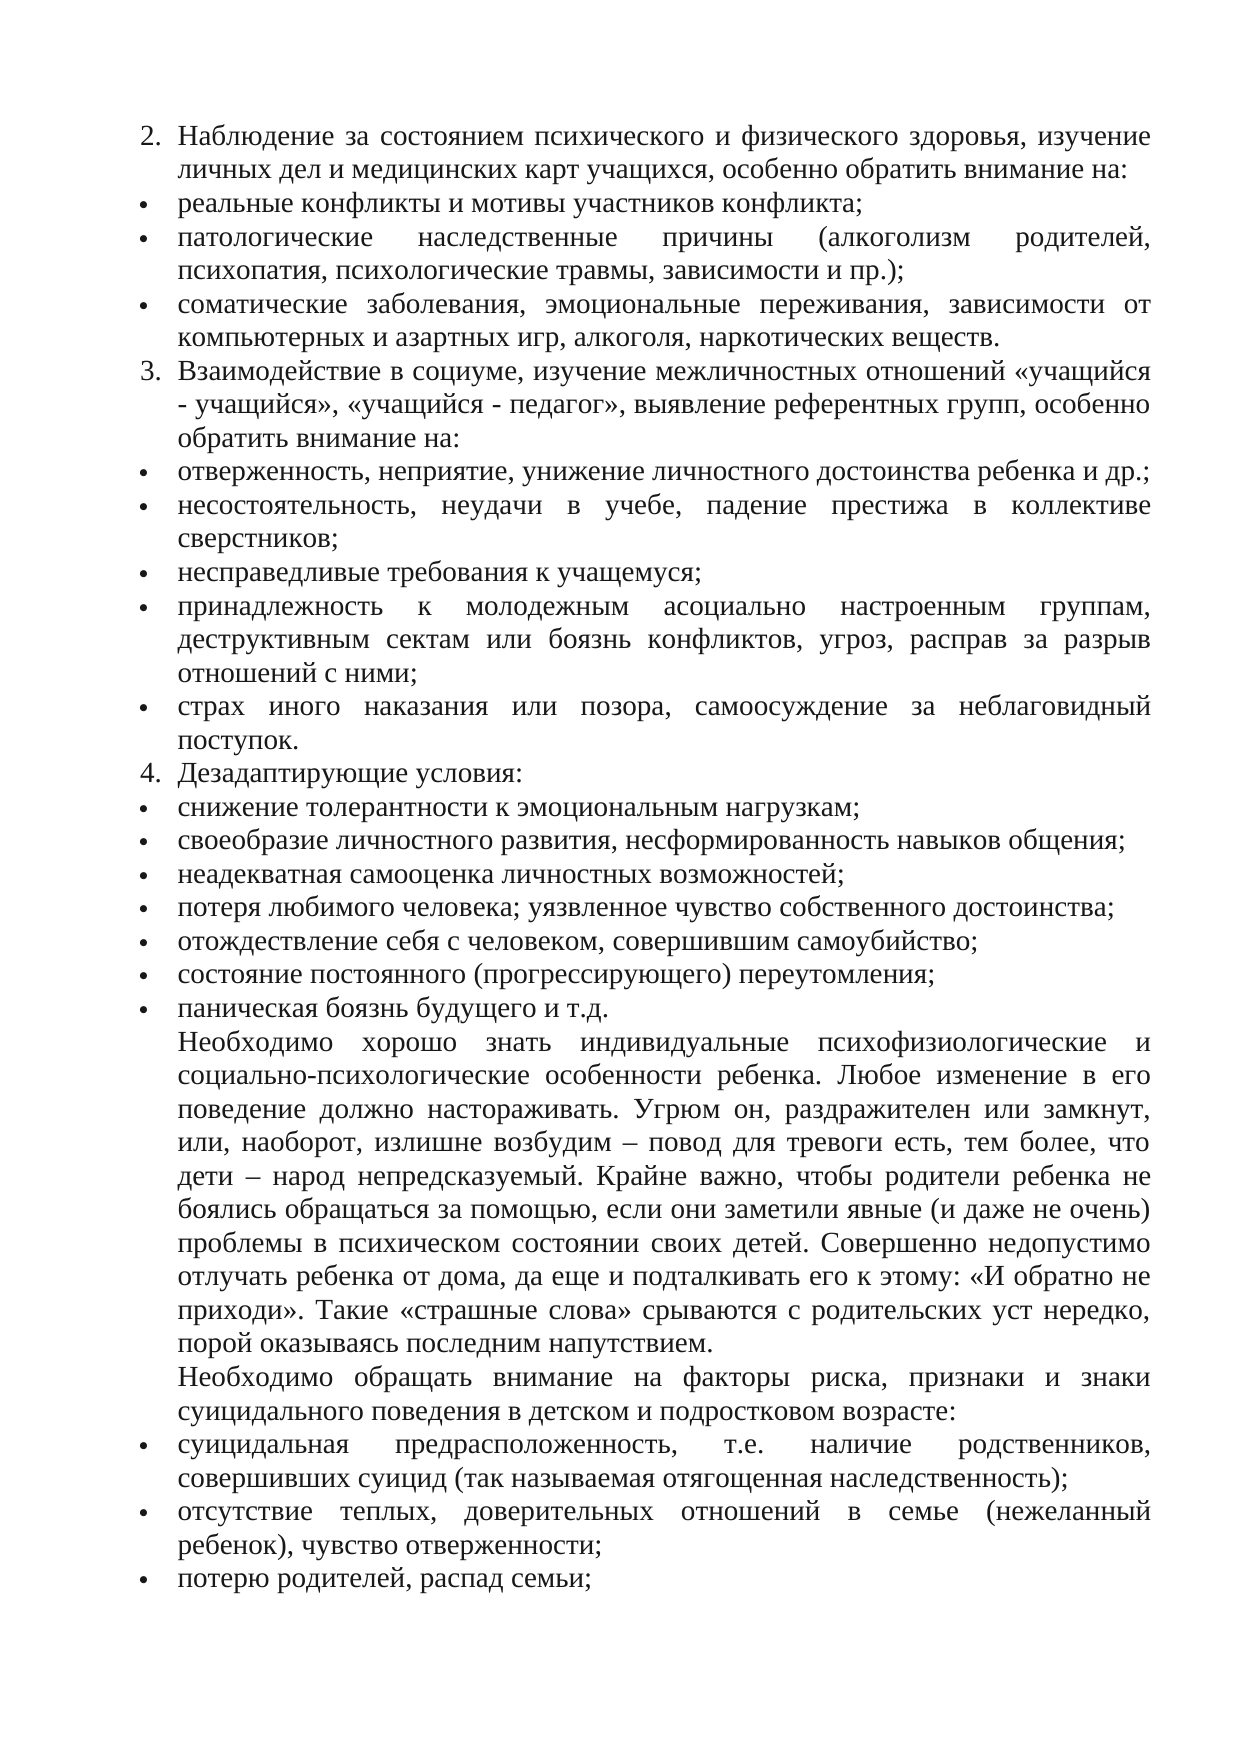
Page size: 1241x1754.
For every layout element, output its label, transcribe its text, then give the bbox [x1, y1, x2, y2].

text Необходимо обращать внимание на факторы риска, признаки и знаки суицидального поведения в детском и подростковом возрасте: [177, 1359, 1152, 1426]
list отсутствие теплых, доверительных отношений в семье (нежеланный ребенок), чувство отверженности; [140, 1493, 1152, 1560]
list несправедливые требования к учащемуся; [140, 554, 1152, 588]
list потеря любимого человека; уязвленное чувство собственного достоинства; [140, 889, 1152, 923]
list несостоятельность, неудачи в учебе, падение престижа в коллективе сверстников; [140, 487, 1152, 554]
list реальные конфликты и мотивы участников конфликта; [140, 185, 1152, 219]
list состояние постоянного (прогрессирующего) переутомления; [140, 957, 1152, 990]
list принадлежность к молодежным асоциально настроенным группам, деструктивным сектам или боязнь конфликтов, угроз, расправ за разрыв отношений с ними; [140, 588, 1152, 688]
list Наблюдение за состоянием психического и физического здоровья, изучение личных дел и медицинских карт учащихся, особенно обратить внимание на: [140, 118, 1152, 185]
list потерю родителей, распад семьи; [140, 1560, 1152, 1594]
list своеобразие личностного развития, несформированность навыков общения; [140, 822, 1152, 856]
list Дезадаптирующие условия: [140, 755, 1152, 789]
list патологические наследственные причины (алкоголизм родителей, психопатия, психологические травмы, зависимости и пр.); [140, 219, 1152, 286]
list Взаимодействие в социуме, изучение межличностных отношений «учащийся - учащийся», «учащийся - педагог», выявление референтных групп, особенно обратить внимание на: [140, 353, 1152, 453]
list страх иного наказания или позора, самоосуждение за неблаговидный поступок. [140, 688, 1152, 755]
list соматические заболевания, эмоциональные переживания, зависимости от компьютерных и азартных игр, алкоголя, наркотических веществ. [140, 286, 1152, 353]
list отверженность, неприятие, унижение личностного достоинства ребенка и др.; [140, 453, 1152, 487]
list снижение толерантности к эмоциональным нагрузкам; [140, 789, 1152, 822]
text Необходимо хорошо знать индивидуальные психофизиологические и социально-психологические особенности ребенка. Любое изменение в его поведение должно настораживать. Угрюм он, раздражителен или замкнут, или, наоборот, излишне возбудим – повод для тревоги есть, тем более, что дети – народ непредсказуемый. Крайне важно, чтобы родители ребенка не боялись обращаться за помощью, если они заметили явные (и даже не очень) проблемы в психическом состоянии своих детей. Совершенно недопустимо отлучать ребенка от дома, да еще и подталкивать его к этому: «И обратно не приходи». Такие «страшные слова» срываются с родительских уст нередко, порой оказываясь последним напутствием. [177, 1024, 1152, 1359]
list неадекватная самооценка личностных возможностей; [140, 856, 1152, 889]
list паническая боязнь будущего и т.д. [140, 990, 1152, 1024]
list отождествление себя с человеком, совершившим самоубийство; [140, 923, 1152, 957]
list суицидальная предрасположенность, т.е. наличие родственников, совершивших суицид (так называемая отягощенная наследственность); [140, 1426, 1152, 1493]
